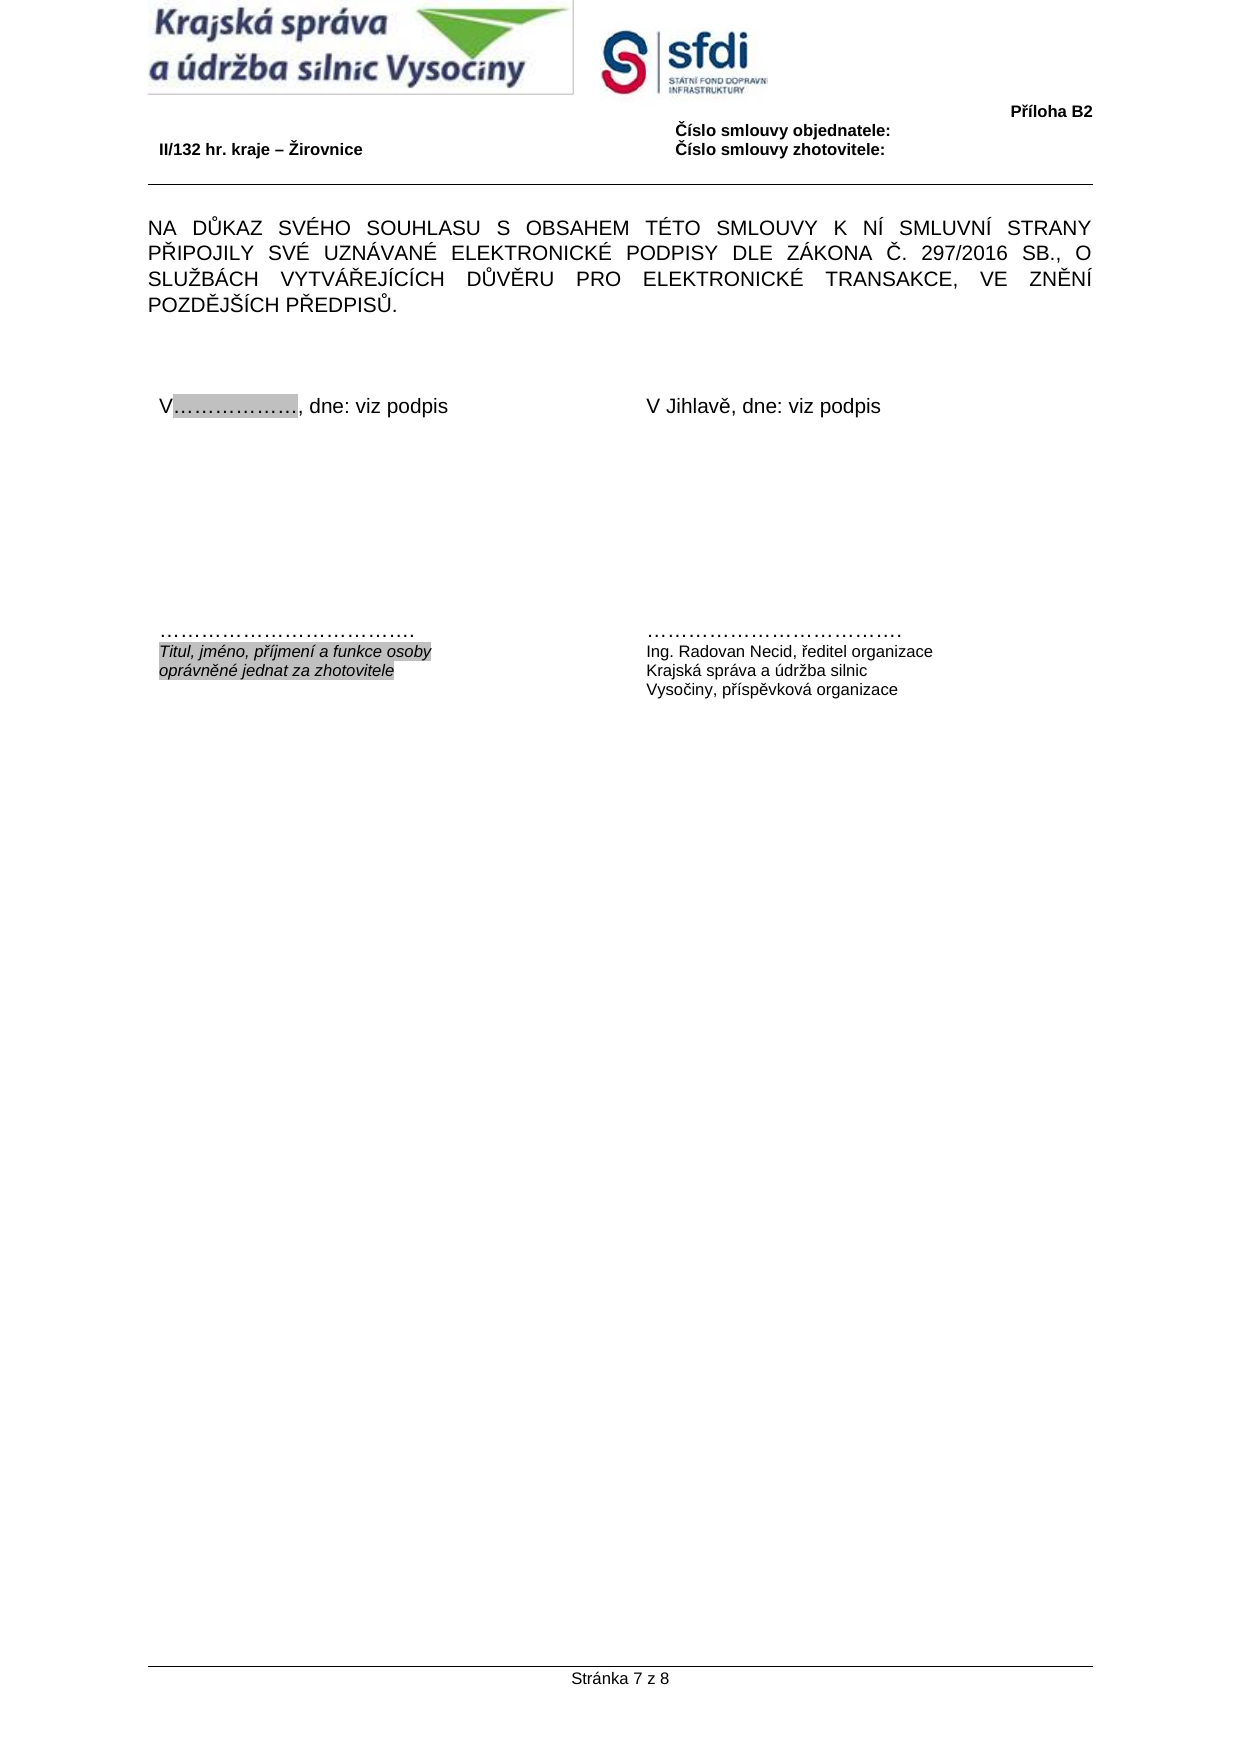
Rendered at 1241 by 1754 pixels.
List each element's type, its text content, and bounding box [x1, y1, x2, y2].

table_header V………………, dne: viz podpis [148, 381, 635, 430]
picture [598, 14, 768, 108]
picture [147, 0, 574, 96]
text NA DŮKAZ SVÉHO SOUHLASU S OBSAHEM TÉTO smlouvy K NÍ SMLUVNÍ STRANY PŘIPOJILY SVÉ UZNÁVANÉ ELEKTRONICKÉ PODPISY DLE ZÁKONA Č. 297/2016 SB., O SLUŽBÁCH VYTVÁŘEJÍCÍCH DŮVĚRU PRO ELEKTRONICKÉ TRANSAKCE, VE ZNĚNÍ POZDĚJŠÍCH PŘEDPISŮ. [148, 215, 1093, 317]
table_cell ………………………………. Titul, jméno, příjmení a funkce osoby oprávněné jednat za zhotovitele [148, 430, 635, 699]
table_cell ………………………………. Ing. Radovan Necid, ředitel organizace Krajská správa a údržba silnic Vysočiny, příspěvková organizace [635, 430, 1092, 699]
table_header V Jihlavě, dne: viz podpis [635, 381, 1092, 430]
